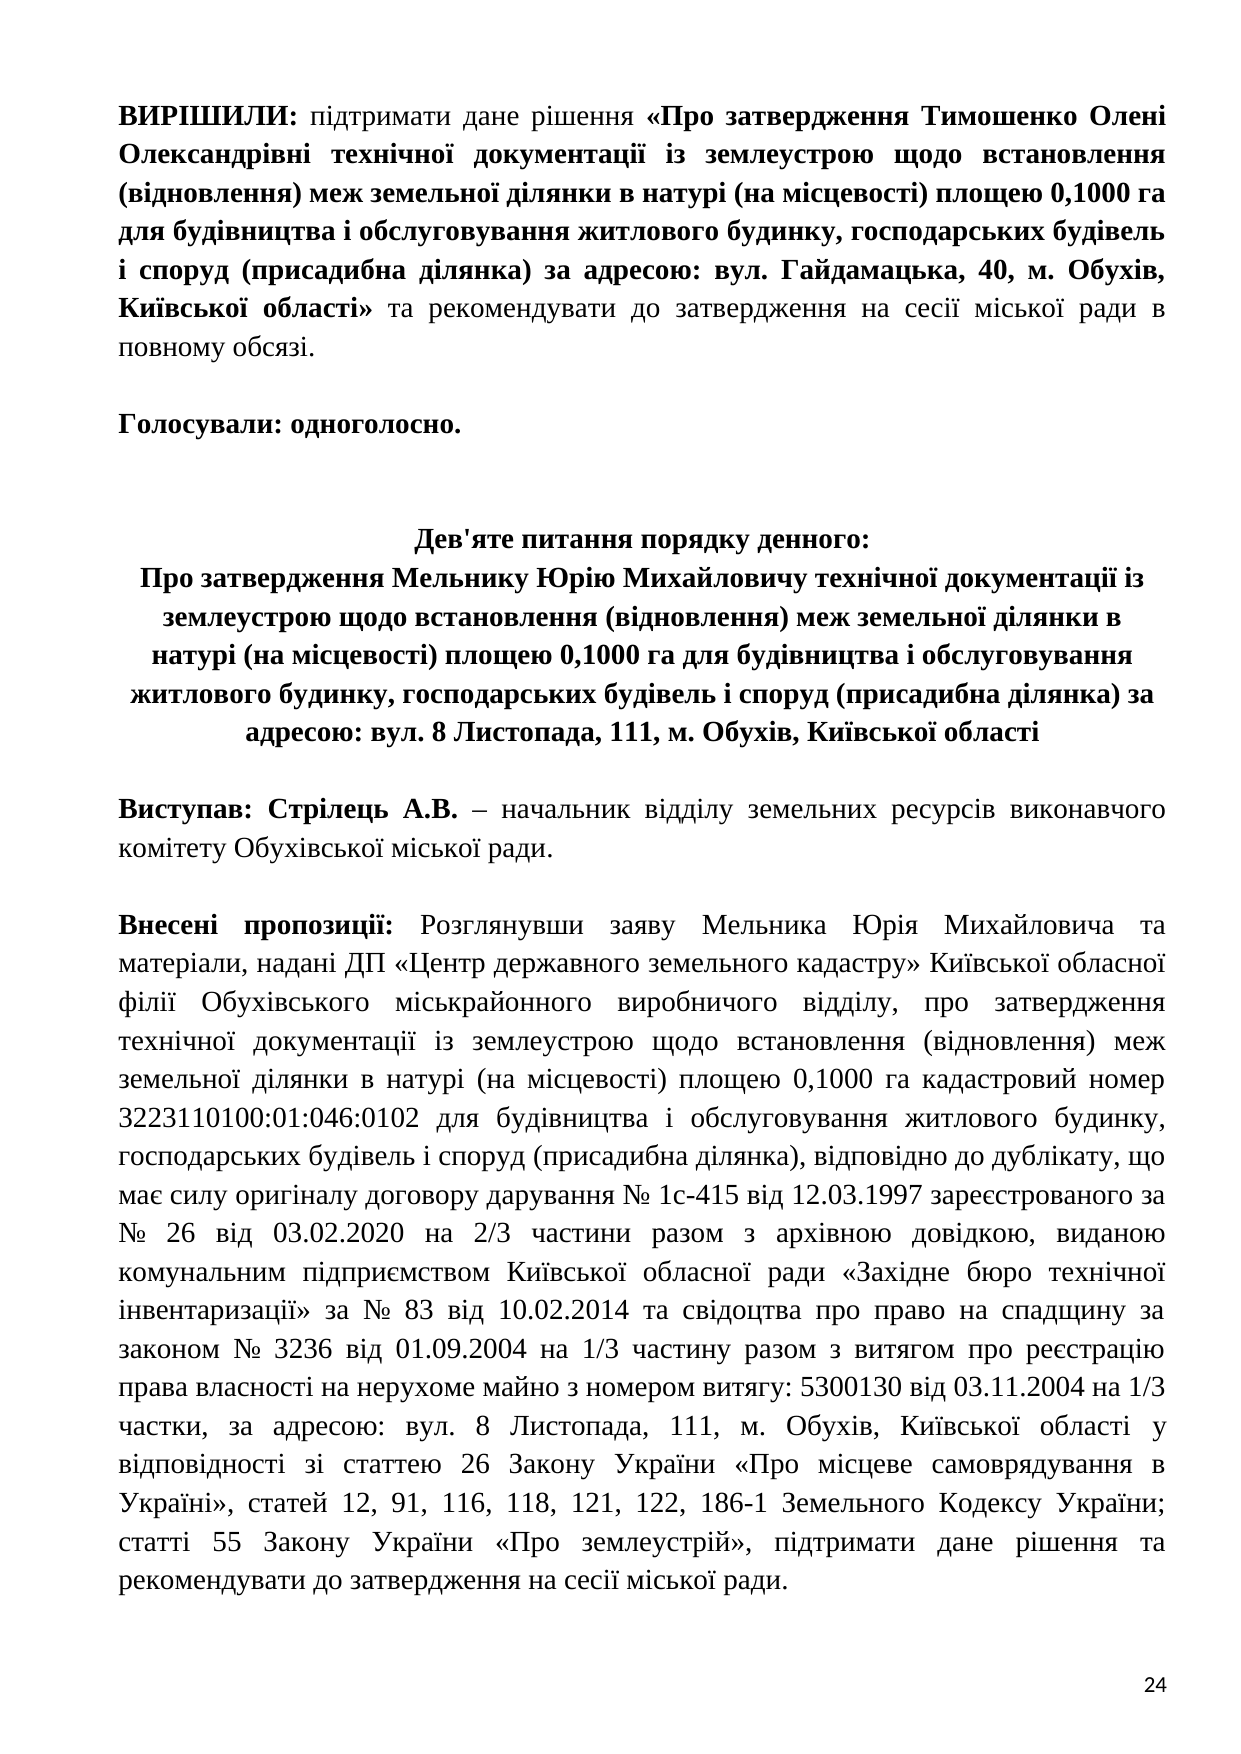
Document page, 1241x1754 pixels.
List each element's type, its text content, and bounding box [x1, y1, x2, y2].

text Про затвердження Мельнику Юрію Михайловичу технічної документації із землеустрою щодо встановлення (відновлення) меж земельної ділянки в натурі (на місцевості) площею 0,1000 га для будівництва і обслуговування житлового будинку, господарських будівель і споруд (присадибна ділянка) за адресою: вул. 8 Листопада, 111, м. Обухів, Київської області [118, 560, 1167, 748]
text ВИРІШИЛИ: підтримати дане рішення «Про затвердження Тимошенко Олені Олександрівні технічної документації із землеустрою щодо встановлення (відновлення) меж земельної ділянки в натурі (на місцевості) площею 0,1000 га для будівництва і обслуговування житлового будинку, господарських будівель і споруд (присадибна ділянка) за адресою: вул. Гайдамацька, 40, м. Обухів, Київської області» та рекомендувати до затвердження на сесії міської ради в повному обсязі. [118, 98, 1167, 362]
list Внесені пропозиції: Розглянувши заяву Мельника Юрія Михайловича та матеріали, надані ДП «Центр державного земельного кадастру» Київської обласної філії Обухівського міськрайонного виробничого відділу, про затвердження технічної документації із землеустрою щодо встановлення (відновлення) меж земельної ділянки в натурі (на місцевості) площею 0,1000 га кадастровий номер 3223110100:01:046:0102 для будівництва і обслуговування житлового будинку, господарських будівель і споруд (присадибна ділянка), відповідно до дублікату, що має силу оригіналу договору дарування № 1с-415 від 12.03.1997 зареєстрованого за № 26 від 03.02.2020 на 2/3 частини разом з архівною довідкою, виданою комунальним підприємством Київської обласної ради «Західне бюро технічної інвентаризації» за № 83 від 10.02.2014 та свідоцтва про право на спадщину за законом № 3236 від 01.09.2004 на 1/3 частину разом з витягом про реєстрацію права власності на нерухоме майно з номером витягу: 5300130 від 03.11.2004 на 1/3 частки, за адресою: вул. 8 Листопада, 111, м. Обухів, Київської області у відповідності зі статтею 26 Закону України «Про місцеве самоврядування в Україні», статей 12, 91, 116, 118, 121, 122, 186-1 Земельного Кодексу України; статті 55 Закону України «Про землеустрій», підтримати дане рішення та рекомендувати до затвердження на сесії міської ради. [118, 907, 1167, 1596]
text Дев'яте питання порядку денного: [118, 522, 1167, 555]
text Виступав: Стрілець А.В. – начальник відділу земельних ресурсів виконавчого комітету Обухівської міської ради. [118, 791, 1167, 863]
text Голосували: одноголосно. [118, 406, 1167, 439]
